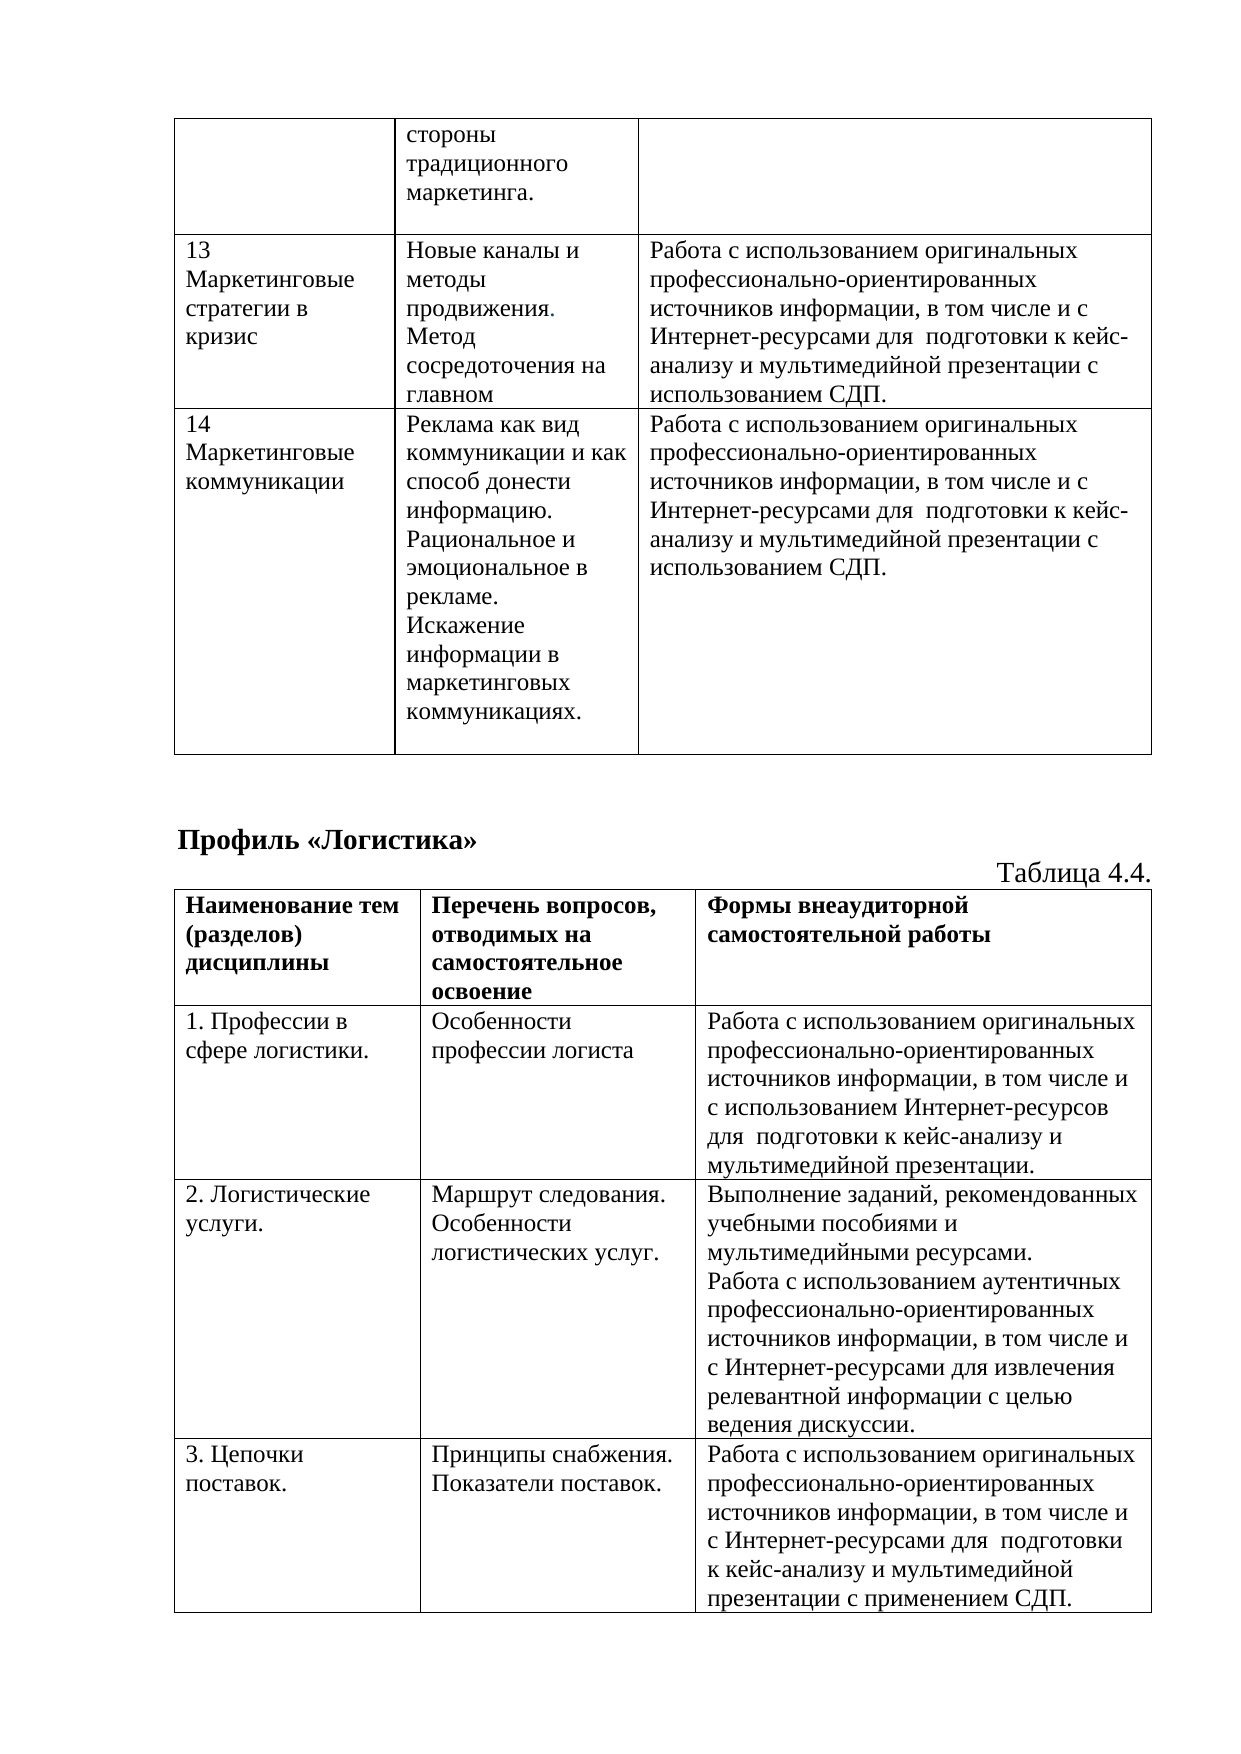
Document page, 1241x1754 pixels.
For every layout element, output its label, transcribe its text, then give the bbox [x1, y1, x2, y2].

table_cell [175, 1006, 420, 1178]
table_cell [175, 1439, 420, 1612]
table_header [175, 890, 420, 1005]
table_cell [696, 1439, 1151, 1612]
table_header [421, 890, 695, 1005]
text Таблица 4.4. [177, 855, 1152, 889]
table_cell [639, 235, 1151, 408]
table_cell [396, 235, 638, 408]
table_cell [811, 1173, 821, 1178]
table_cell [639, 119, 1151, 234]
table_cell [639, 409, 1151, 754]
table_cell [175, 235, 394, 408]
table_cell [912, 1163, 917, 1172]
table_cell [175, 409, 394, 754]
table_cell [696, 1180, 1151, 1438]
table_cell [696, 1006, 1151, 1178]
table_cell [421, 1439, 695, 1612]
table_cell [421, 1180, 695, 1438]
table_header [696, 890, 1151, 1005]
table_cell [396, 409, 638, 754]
text Профиль «Логистика» [177, 822, 1152, 855]
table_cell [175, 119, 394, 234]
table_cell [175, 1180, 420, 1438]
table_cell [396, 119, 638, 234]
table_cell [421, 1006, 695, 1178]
